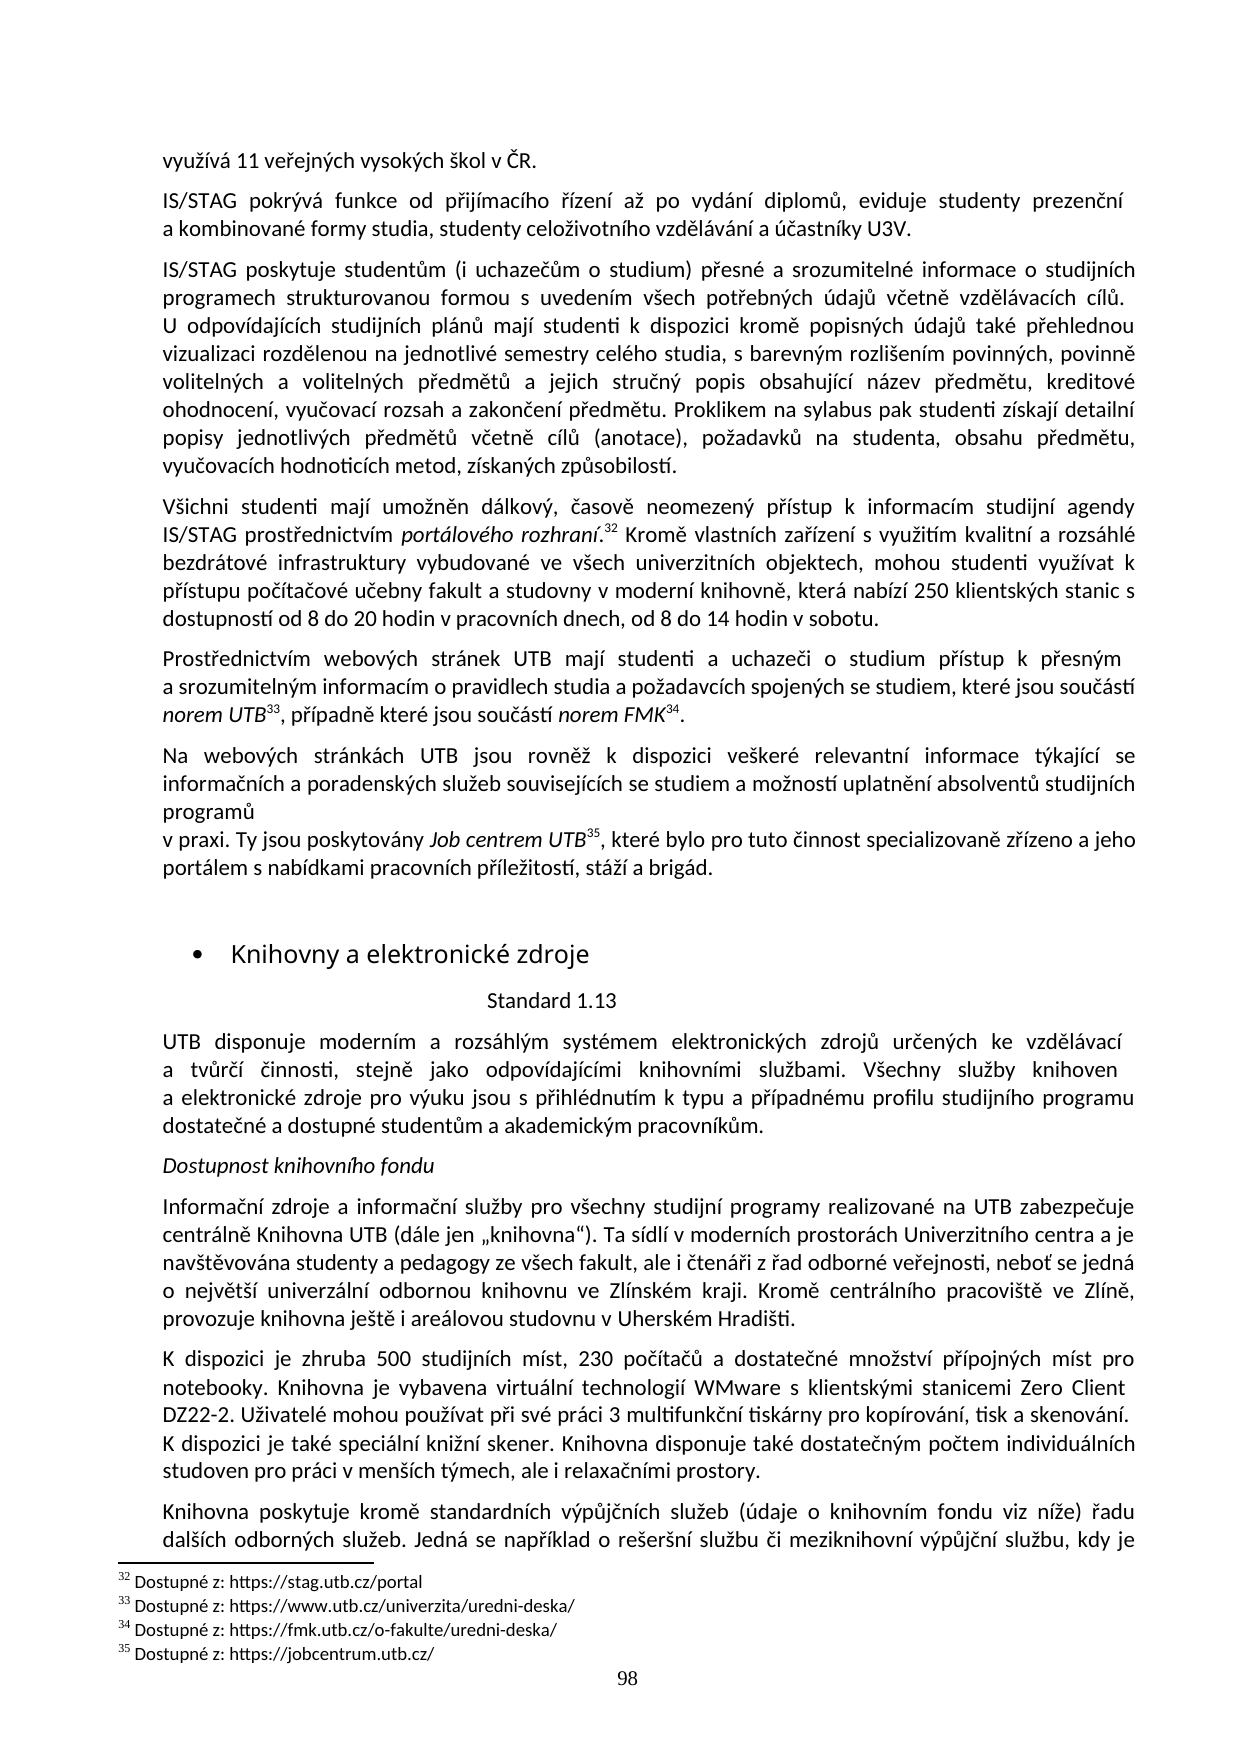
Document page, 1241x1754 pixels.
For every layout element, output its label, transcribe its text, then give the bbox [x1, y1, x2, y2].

text UTB disponuje moderním a rozsáhlým systémem elektronických zdrojů určených ke vzdělávací a tvůrčí činnosti, stejně jako odpovídajícími knihovními službami. Všechny služby knihoven a elektronické zdroje pro výuku jsou s přihlédnutím k typu a případnému profilu studijního programu dostatečné a dostupné studentům a akademickým pracovníkům. [162, 1027, 1137, 1139]
subtitle Knihovny a elektronické zdroje [193, 937, 1137, 971]
text Standard 1.13 [118, 986, 1137, 1014]
text Na webových stránkách UTB jsou rovněž k dispozici veškeré relevantní informace týkající se informačních a poradenských služeb souvisejících se studiem a možností uplatnění absolventů studijních programů v praxi. Ty jsou poskytovány Job centrem UTB, které bylo pro tuto činnost specializovaně zřízeno a jeho portálem s nabídkami pracovních příležitostí, stáží a brigád. [162, 741, 1137, 881]
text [162, 1497, 1137, 1553]
text IS/STAG pokrývá funkce od přijímacího řízení až po vydání diplomů, eviduje studenty prezenční a kombinované formy studia, studenty celoživotního vzdělávání a účastníky U3V. [162, 187, 1137, 243]
text K dispozici je zhruba 500 studijních míst, 230 počítačů a dostatečné množství přípojných míst pro notebooky. Knihovna je vybavena virtuální technologií WMware s klientskými stanicemi Zero Client DZ22-2. Uživatelé mohou používat při své práci 3 multifunkční tiskárny pro kopírování, tisk a skenování. K dispozici je také speciální knižní skener. Knihovna disponuje také dostatečným počtem individuálních studoven pro práci v menších týmech, ale i relaxačními prostory. [162, 1344, 1137, 1485]
text Všichni studenti mají umožněn dálkový, časově neomezený přístup k informacím studijní agendy IS/STAG prostřednictvím portálového rozhraní. Kromě vlastních zařízení s využitím kvalitní a rozsáhlé bezdrátové infrastruktury vybudované ve všech univerzitních objektech, mohou studenti využívat k přístupu počítačové učebny fakult a studovny v moderní knihovně, která nabízí 250 klientských stanic s dostupností od 8 do 20 hodin v pracovních dnech, od 8 do 14 hodin v sobotu. [162, 492, 1137, 632]
text Prostřednictvím webových stránek UTB mají studenti a uchazeči o studium přístup k přesným a srozumitelným informacím o pravidlech studia a požadavcích spojených se studiem, které jsou součástí norem UTB, případně které jsou součástí norem FMK. [162, 644, 1137, 728]
text Dostupnost knihovního fondu [162, 1151, 1137, 1179]
text Informační zdroje a informační služby pro všechny studijní programy realizované na UTB zabezpečuje centrálně Knihovna UTB (dále jen „knihovna“). Ta sídlí v moderních prostorách Univerzitního centra a je navštěvována studenty a pedagogy ze všech fakult, ale i čtenáři z řad odborné veřejnosti, neboť se jedná o největší univerzální odbornou knihovnu ve Zlínském kraji. Kromě centrálního pracoviště ve Zlíně, provozuje knihovna ještě i areálovou studovnu v Uherském Hradišti. [162, 1192, 1137, 1332]
text IS/STAG poskytuje studentům (i uchazečům o studium) přesné a srozumitelné informace o studijních programech strukturovanou formou s uvedením všech potřebných údajů včetně vzdělávacích cílů. U odpovídajících studijních plánů mají studenti k dispozici kromě popisných údajů také přehlednou vizualizaci rozdělenou na jednotlivé semestry celého studia, s barevným rozlišením povinných, povinně volitelných a volitelných předmětů a jejich stručný popis obsahující název předmětu, kreditové ohodnocení, vyučovací rozsah a zakončení předmětu. Proklikem na sylabus pak studenti získají detailní popisy jednotlivých předmětů včetně cílů (anotace), požadavků na studenta, obsahu předmětu, vyučovacích hodnoticích metod, získaných způsobilostí. [162, 255, 1137, 479]
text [162, 146, 1137, 174]
